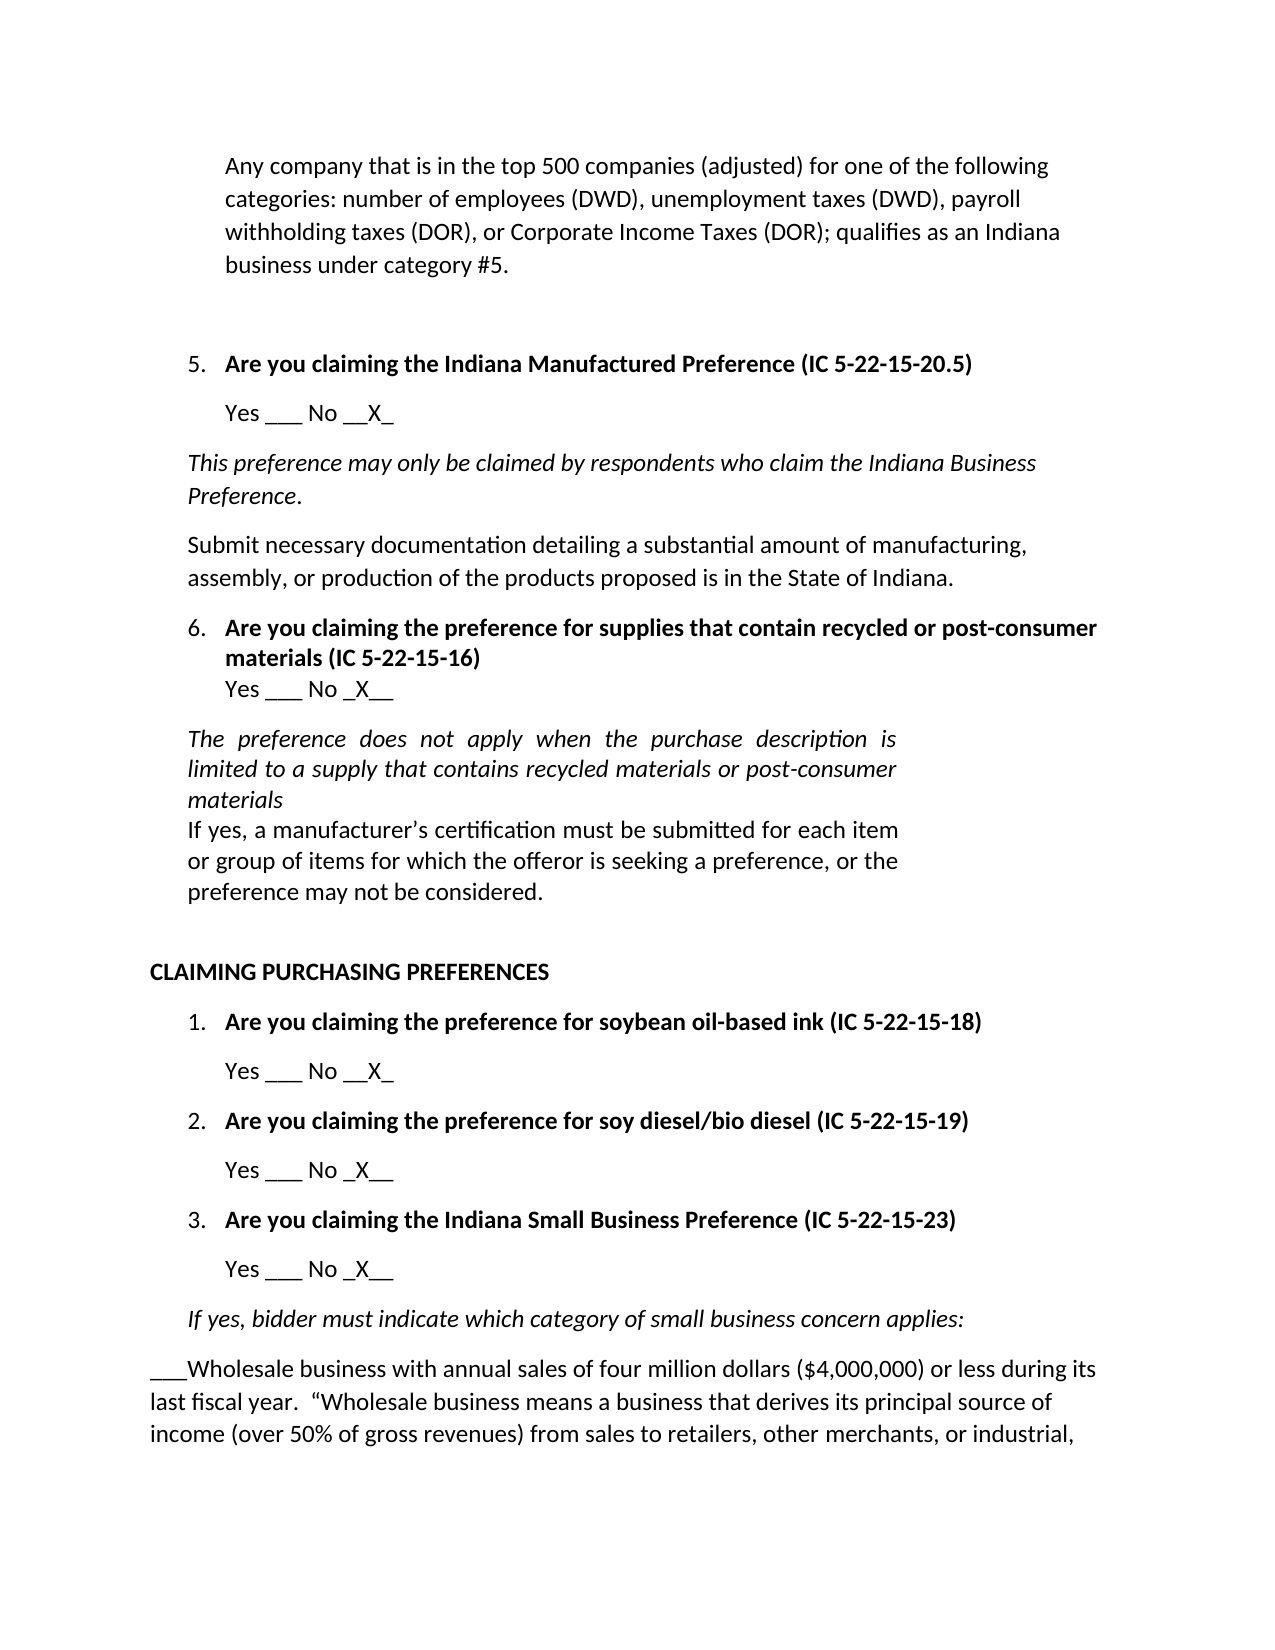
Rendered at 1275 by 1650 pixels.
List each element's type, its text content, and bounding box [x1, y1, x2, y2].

list Are you claiming the preference for supplies that contain recycled or post-consumer materials (IC 5-22-15-16) [187, 612, 1125, 673]
text Yes ___ No __X_ [225, 1055, 1125, 1086]
text Submit necessary documentation detailing a substantial amount of manufacturing, assembly, or production of the products proposed is in the State of Indiana. [187, 529, 1125, 593]
list Are you claiming the preference for soybean oil-based ink (IC 5-22-15-18) [187, 1006, 1125, 1036]
list Are you claiming the preference for soy diesel/bio diesel (IC 5-22-15-19) [187, 1105, 1125, 1135]
text Yes ___ No _X__ [225, 673, 1125, 704]
text Yes ___ No __X_ [225, 397, 1125, 428]
text If yes, bidder must indicate which category of small business concern applies: [150, 1303, 1125, 1334]
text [150, 1353, 1125, 1449]
text The preference does not apply when the purchase description is limited to a supply that contains recycled materials or post-consumer materials [187, 723, 900, 814]
text Any company that is in the top 500 companies (adjusted) for one of the following categories: number of employees (DWD), unemployment taxes (DWD), payroll withholding taxes (DOR), or Corporate Income Taxes (DOR); qualifies as an Indiana business under category #5. [225, 150, 1125, 279]
text Yes ___ No _X__ [225, 1254, 1125, 1284]
list Are you claiming the Indiana Small Business Preference (IC 5-22-15-23) [187, 1204, 1125, 1234]
text CLAIMING PURCHASING PREFERENCES [150, 956, 1125, 987]
text If yes, a manufacturer’s certification must be submitted for each item or group of items for which the offeror is seeking a preference, or the preference may not be considered. [187, 814, 900, 906]
text Yes ___ No _X__ [225, 1154, 1125, 1185]
text This preference may only be claimed by respondents who claim the Indiana Business Preference. [187, 447, 1125, 511]
list Are you claiming the Indiana Manufactured Preference (IC 5-22-15-20.5) [187, 348, 1125, 378]
